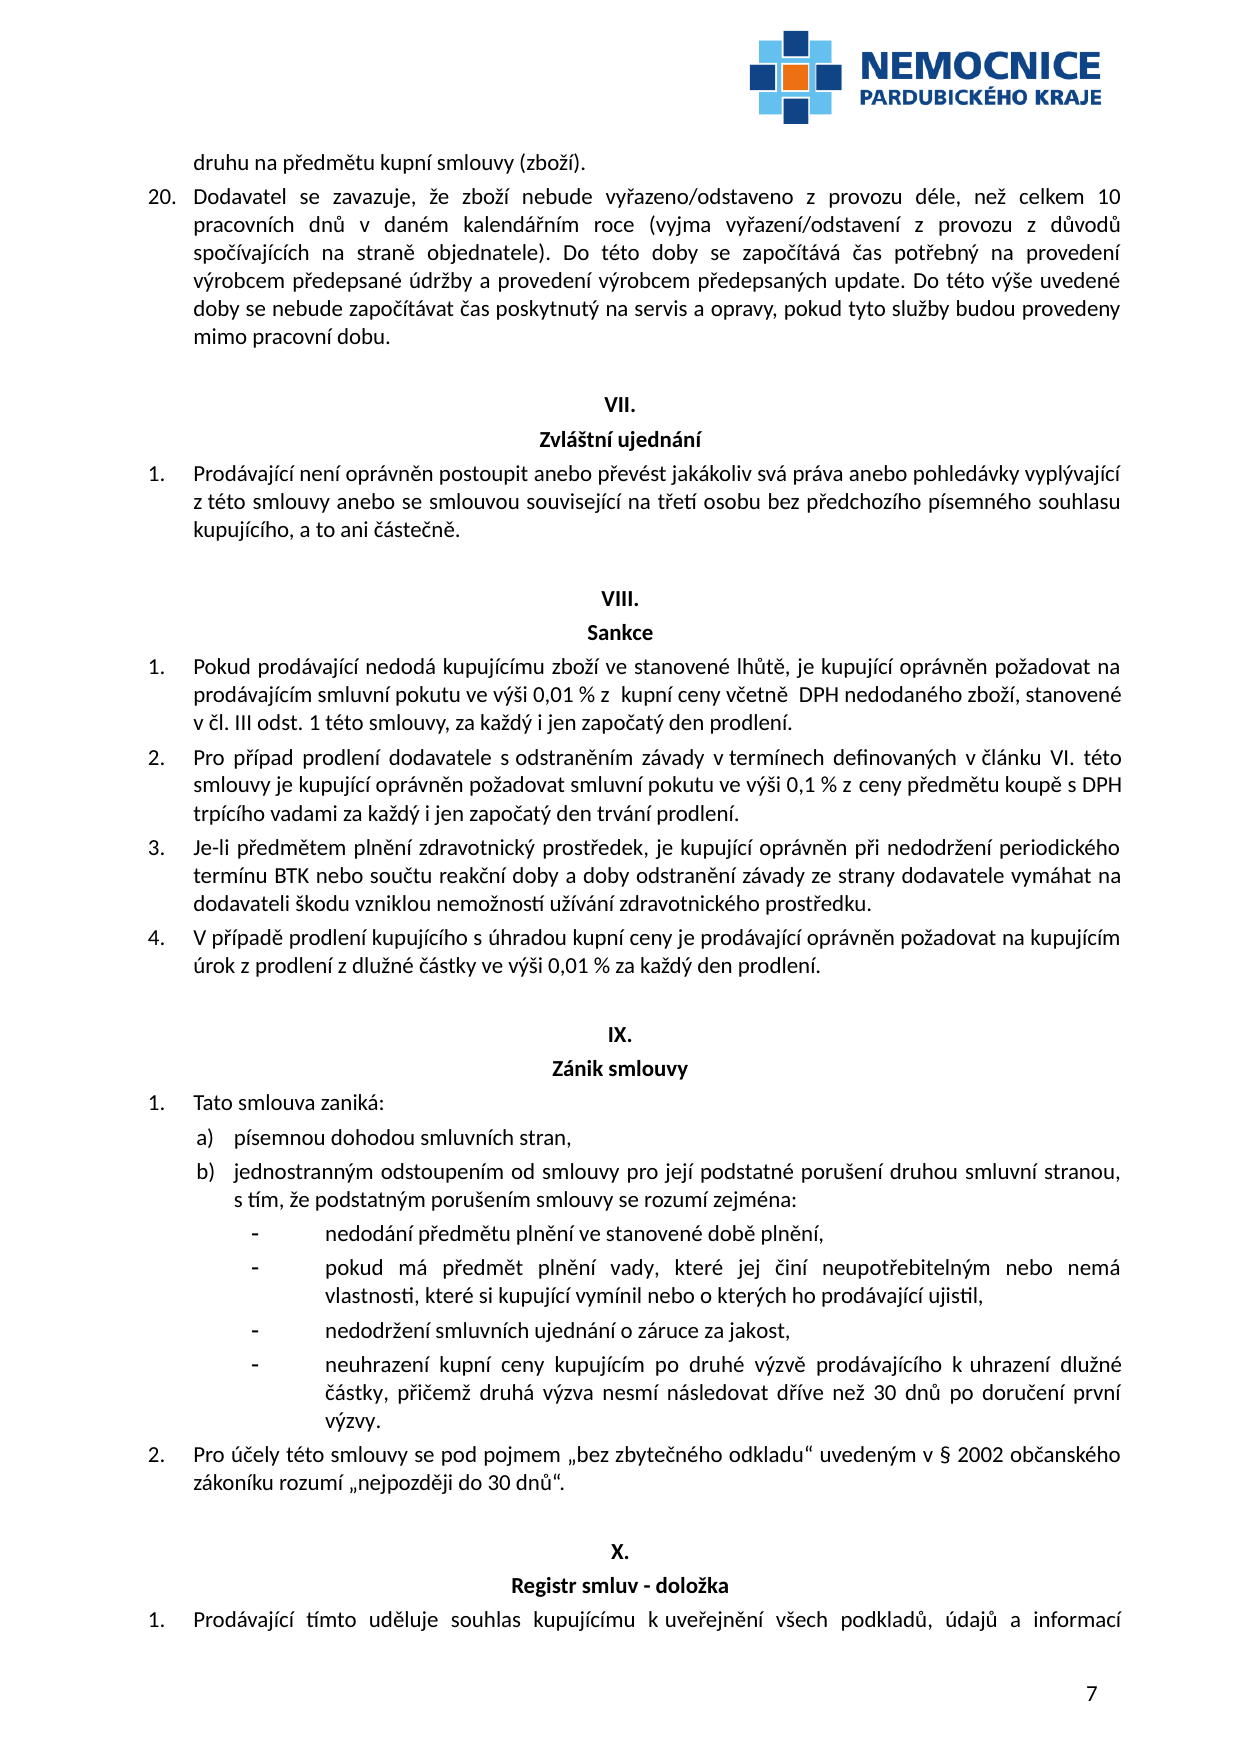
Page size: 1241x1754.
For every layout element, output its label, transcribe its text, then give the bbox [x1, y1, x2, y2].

text Registr smluv - doložka [118, 1571, 1122, 1599]
list Je-li předmětem plnění zdravotnický prostředek, je kupující oprávněn při nedodržení periodického termínu BTK nebo součtu reakční doby a doby odstranění závady ze strany dodavatele vymáhat na dodavateli škodu vzniklou nemožností užívání zdravotnického prostředku. [148, 833, 1122, 917]
list neuhrazení kupní ceny kupujícím po druhé výzvě prodávajícího k uhrazení dlužné částky, přičemž druhá výzva nesmí následovat dříve než 30 dnů po doručení první výzvy. [251, 1350, 1122, 1434]
list Tato smlouva zaniká: [148, 1088, 1122, 1116]
list jednostranným odstoupením od smlouvy pro její podstatné porušení druhou smluvní stranou, s tím, že podstatným porušením smlouvy se rozumí zejména: [196, 1157, 1122, 1213]
text Zánik smlouvy [118, 1054, 1122, 1082]
list nedodání předmětu plnění ve stanovené době plnění, [251, 1219, 1122, 1247]
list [148, 148, 1122, 176]
list nedodržení smluvních ujednání o záruce za jakost, [251, 1316, 1122, 1344]
text VIII. [118, 584, 1122, 612]
list Pokud prodávající nedodá kupujícímu zboží ve stanovené lhůtě, je kupující oprávněn požadovat na prodávajícím smluvní pokutu ve výši 0,01 % z kupní ceny včetně DPH nedodaného zboží, stanovené v čl. III odst. 1 této smlouvy, za každý i jen započatý den prodlení. [148, 652, 1122, 736]
text X. [118, 1537, 1122, 1565]
list Dodavatel se zavazuje, že zboží nebude vyřazeno/odstaveno z provozu déle, než celkem 10 pracovních dnů v daném kalendářním roce (vyjma vyřazení/odstavení z provozu z důvodů spočívajících na straně objednatele). Do této doby se započítává čas potřebný na provedení výrobcem předepsané údržby a provedení výrobcem předepsaných update. Do této výše uvedené doby se nebude započítávat čas poskytnutý na servis a opravy, pokud tyto služby budou provedeny mimo pracovní dobu. [148, 182, 1122, 350]
list Pro případ prodlení dodavatele s odstraněním závady v termínech definovaných v článku VI. této smlouvy je kupující oprávněn požadovat smluvní pokutu ve výši 0,1 % z ceny předmětu koupě s DPH trpícího vadami za každý i jen započatý den trvání prodlení. [148, 743, 1122, 827]
list písemnou dohodou smluvních stran, [196, 1123, 1122, 1151]
text IX. [118, 1020, 1122, 1048]
text VII. [118, 391, 1122, 419]
list pokud má předmět plnění vady, které jej činí neupotřebitelným nebo nemá vlastnosti, které si kupující vymínil nebo o kterých ho prodávající ujistil, [251, 1253, 1122, 1309]
list V případě prodlení kupujícího s úhradou kupní ceny je prodávající oprávněn požadovat na kupujícím úrok z prodlení z dlužné částky ve výši 0,01 % za každý den prodlení. [148, 923, 1122, 979]
text Zvláštní ujednání [118, 425, 1122, 453]
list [148, 1605, 1122, 1633]
list Prodávající není oprávněn postoupit anebo převést jakákoliv svá práva anebo pohledávky vyplývající z této smlouvy anebo se smlouvou související na třetí osobu bez předchozího písemného souhlasu kupujícího, a to ani částečně. [148, 459, 1122, 543]
text Sankce [118, 618, 1122, 646]
picture [748, 29, 1101, 125]
list Pro účely této smlouvy se pod pojmem „bez zbytečného odkladu“ uvedeným v § 2002 občanského zákoníku rozumí „nejpozději do 30 dnů“. [148, 1440, 1122, 1496]
